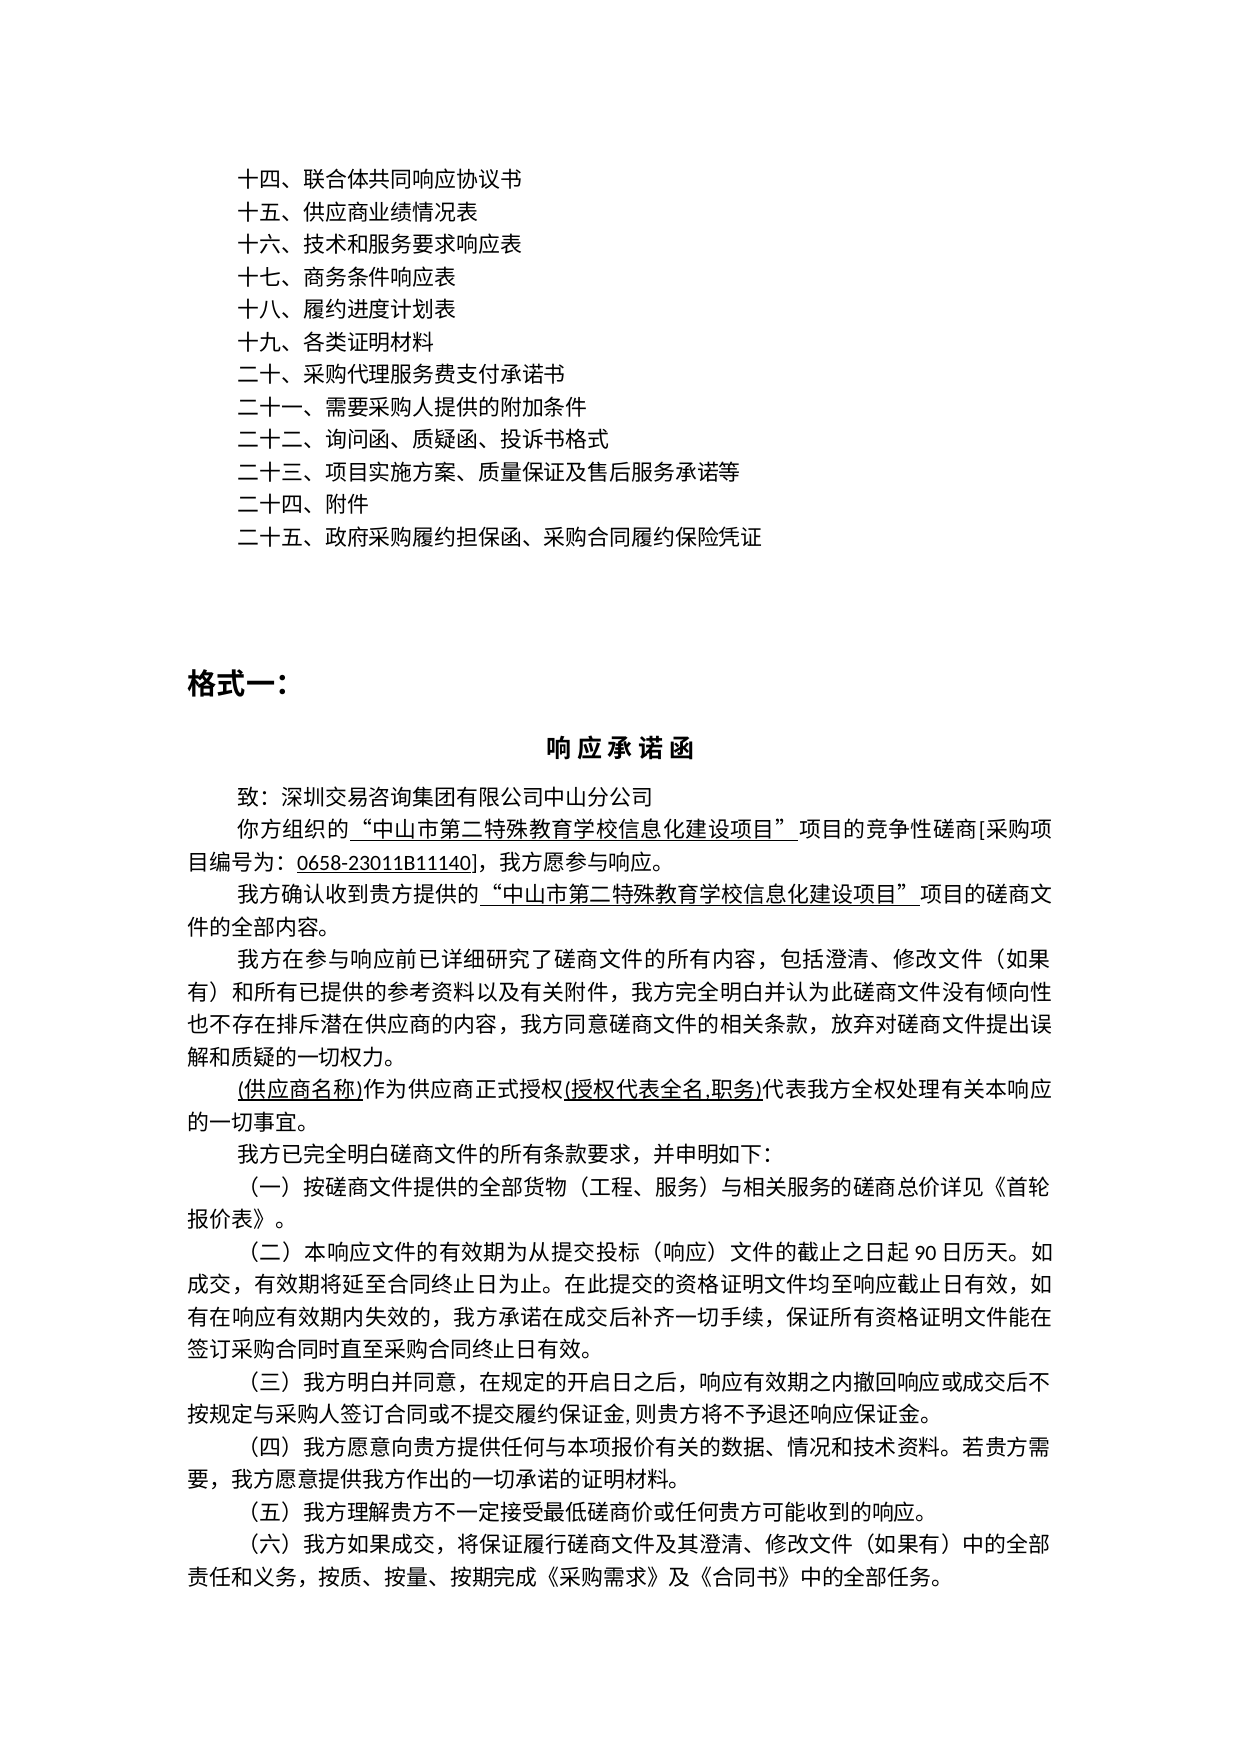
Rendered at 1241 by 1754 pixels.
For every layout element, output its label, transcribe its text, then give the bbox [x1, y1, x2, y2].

text 十九、各类证明材料 [187, 324, 1053, 357]
text （四）我方愿意向贵方提供任何与本项报价有关的数据、情况和技术资料。若贵方需要，我方愿意提供我方作出的一切承诺的证明材料。 [187, 1429, 1053, 1494]
text （五）我方理解贵方不一定接受最低磋商价或任何贵方可能收到的响应。 [187, 1494, 1053, 1527]
text （三）我方明白并同意，在规定的开启日之后，响应有效期之内撤回响应或成交后不按规定与采购人签订合同或不提交履约保证金, 则贵方将不予退还响应保证金。 [187, 1364, 1053, 1429]
text 我方在参与响应前已详细研究了磋商文件的所有内容，包括澄清、修改文件（如果有）和所有已提供的参考资料以及有关附件，我方完全明白并认为此磋商文件没有倾向性，也不存在排斥潜在供应商的内容，我方同意磋商文件的相关条款，放弃对磋商文件提出误解和质疑的一切权力。 [187, 942, 1053, 1072]
text 二十四、附件 [187, 487, 1053, 519]
text 致：深圳交易咨询集团有限公司中山分公司 [187, 779, 1053, 812]
text 十六、技术和服务要求响应表 [187, 227, 1053, 259]
text 二十、采购代理服务费支付承诺书 [187, 357, 1053, 389]
text 十五、供应商业绩情况表 [187, 194, 1053, 227]
text 十七、商务条件响应表 [187, 259, 1053, 292]
text 十八、履约进度计划表 [187, 292, 1053, 324]
text 格式一： [187, 649, 1053, 714]
text （一）按磋商文件提供的全部货物（工程、服务）与相关服务的磋商总价详见《首轮报价表》。 [187, 1169, 1053, 1234]
text 二十二、询问函、质疑函、投诉书格式 [187, 422, 1053, 454]
text 二十三、项目实施方案、质量保证及售后服务承诺等 [187, 454, 1053, 487]
text 我方确认收到贵方提供的“中山市第二特殊教育学校信息化建设项目”项目的磋商文件的全部内容。 [187, 877, 1053, 942]
text 二十五、政府采购履约担保函、采购合同履约保险凭证 [187, 519, 1053, 552]
text （六）我方如果成交，将保证履行磋商文件及其澄清、修改文件（如果有）中的全部责任和义务，按质、按量、按期完成《采购需求》及《合同书》中的全部任务。 [187, 1527, 1053, 1592]
text 响 应 承 诺 函 [187, 714, 1053, 779]
text 我方已完全明白磋商文件的所有条款要求，并申明如下： [187, 1137, 1053, 1169]
text 十四、联合体共同响应协议书 [187, 162, 1053, 194]
text （二）本响应文件的有效期为从提交投标（响应）文件的截止之日起90日历天。如成交，有效期将延至合同终止日为止。在此提交的资格证明文件均至响应截止日有效，如有在响应有效期内失效的，我方承诺在成交后补齐一切手续，保证所有资格证明文件能在签订采购合同时直至采购合同终止日有效。 [187, 1234, 1053, 1364]
text 你方组织的“中山市第二特殊教育学校信息化建设项目”项目的竞争性磋商[采购项目编号为：0658-23011B11140]，我方愿参与响应。 [187, 812, 1053, 877]
text (供应商名称)作为供应商正式授权(授权代表全名,职务)代表我方全权处理有关本响应的一切事宜。 [187, 1072, 1053, 1137]
text 二十一、需要采购人提供的附加条件 [187, 389, 1053, 422]
